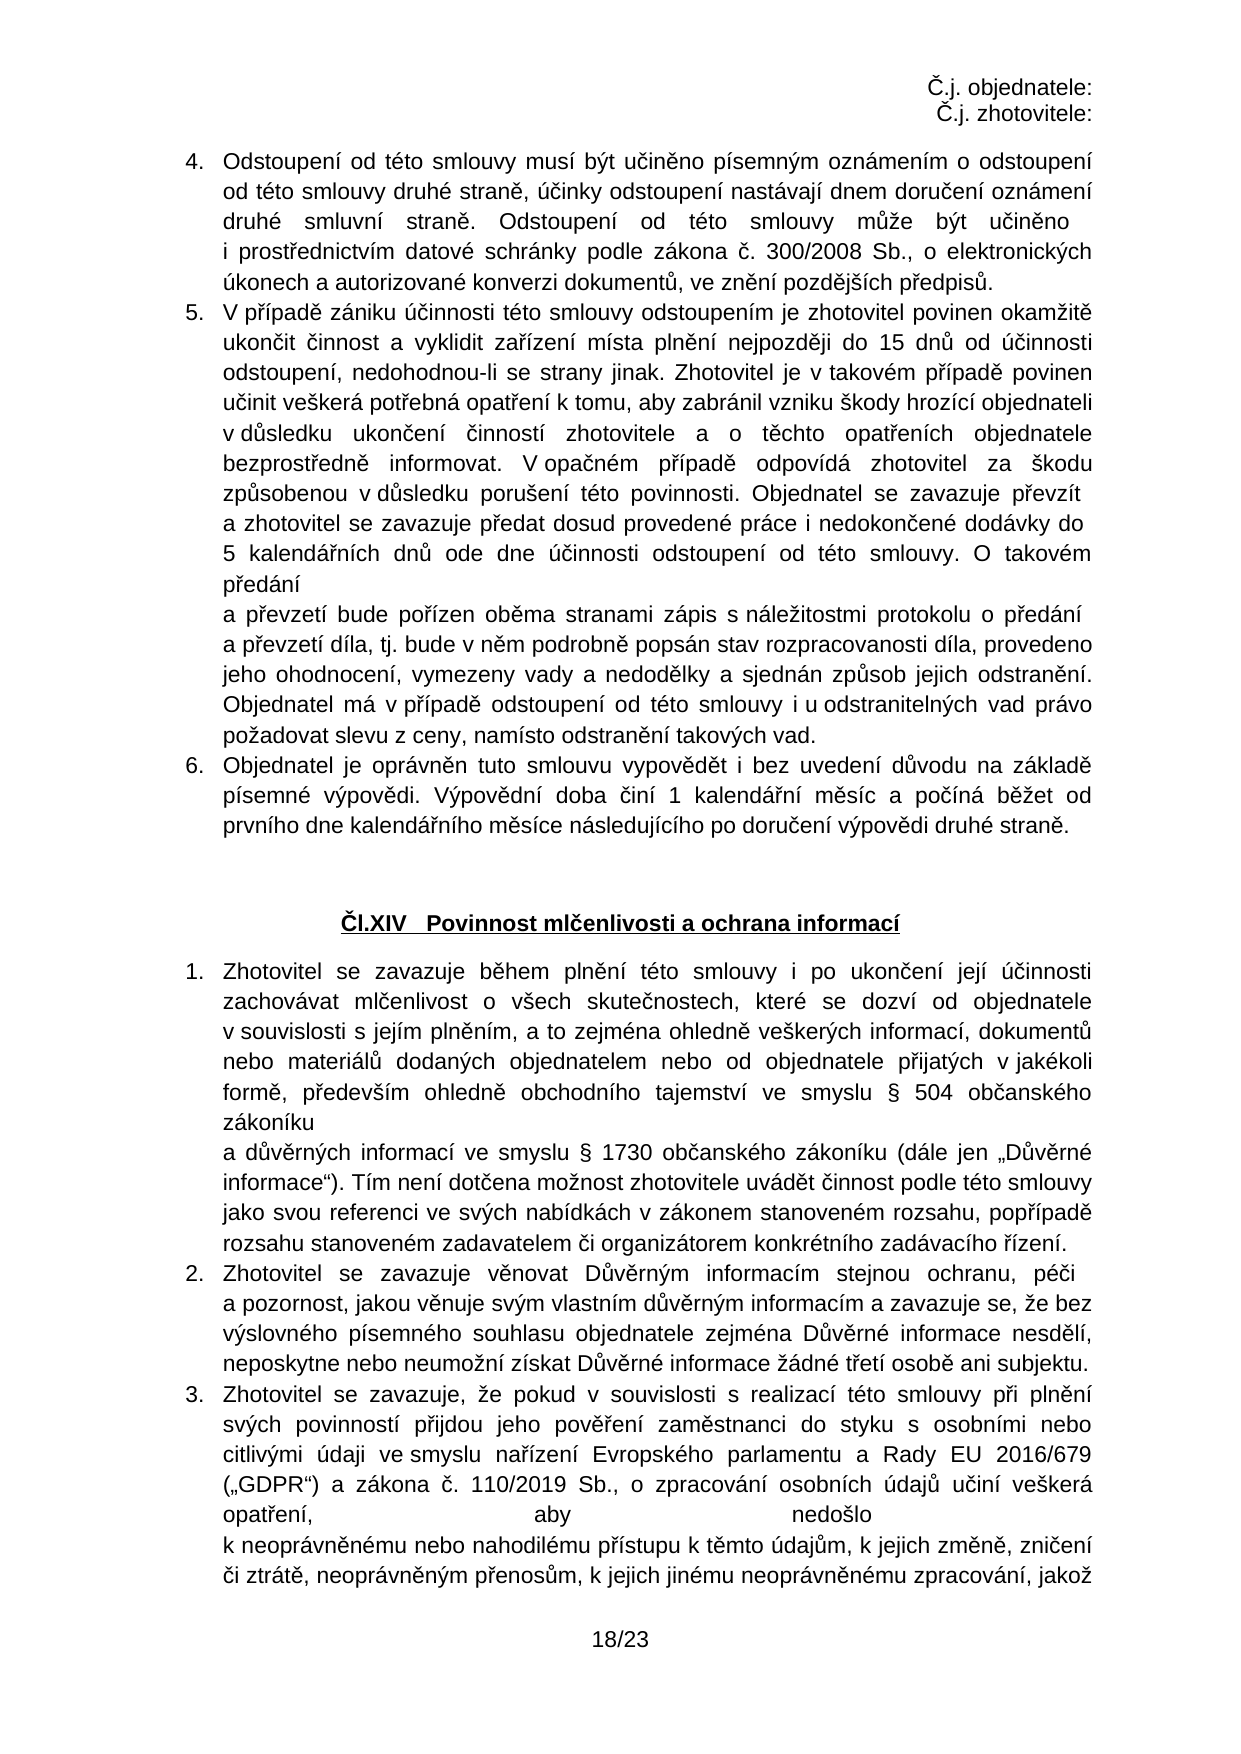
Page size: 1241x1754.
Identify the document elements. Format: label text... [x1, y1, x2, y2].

text Čl.XIV Povinnost mlčenlivosti a ochrana informací [148, 910, 1093, 937]
list Objednatel je oprávněn tuto smlouvu vypovědět i bez uvedení důvodu na základě písemné výpovědi. Výpovědní doba činí 1 kalendářní měsíc a počíná běžet od prvního dne kalendářního měsíce následujícího po doručení výpovědi druhé straně. [185, 752, 1093, 838]
list Odstoupení od této smlouvy musí být učiněno písemným oznámením o odstoupení od této smlouvy druhé straně, účinky odstoupení nastávají dnem doručení oznámení druhé smluvní straně. Odstoupení od této smlouvy může být učiněno i prostřednictvím datové schránky podle zákona č. 300/2008 Sb., o elektronických úkonech a autorizované konverzi dokumentů, ve znění pozdějších předpisů. [185, 148, 1093, 295]
list V případě zániku účinnosti této smlouvy odstoupením je zhotovitel povinen okamžitě ukončit činnost a vyklidit zařízení místa plnění nejpozději do 15 dnů od účinnosti odstoupení, nedohodnou-li se strany jinak. Zhotovitel je v takovém případě povinen učinit veškerá potřebná opatření k tomu, aby zabránil vzniku škody hrozící objednateli v důsledku ukončení činností zhotovitele a o těchto opatřeních objednatele bezprostředně informovat. V opačném případě odpovídá zhotovitel za škodu způsobenou v důsledku porušení této povinnosti. Objednatel se zavazuje převzít a zhotovitel se zavazuje předat dosud provedené práce i nedokončené dodávky do 5 kalendářních dnů ode dne účinnosti odstoupení od této smlouvy. O takovém předání a převzetí bude pořízen oběma stranami zápis s náležitostmi protokolu o předání a převzetí díla, tj. bude v něm podrobně popsán stav rozpracovanosti díla, provedeno jeho ohodnocení, vymezeny vady a nedodělky a sjednán způsob jejich odstranění. Objednatel má v případě odstoupení od této smlouvy i u odstranitelných vad právo požadovat slevu z ceny, namísto odstranění takových vad. [185, 299, 1093, 748]
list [185, 1381, 1093, 1588]
list Zhotovitel se zavazuje během plnění této smlouvy i po ukončení její účinnosti zachovávat mlčenlivost o všech skutečnostech, které se dozví od objednatele v souvislosti s jejím plněním, a to zejména ohledně veškerých informací, dokumentů nebo materiálů dodaných objednatelem nebo od objednatele přijatých v jakékoli formě, především ohledně obchodního tajemství ve smyslu § 504 občanského zákoníku a důvěrných informací ve smyslu § 1730 občanského zákoníku (dále jen „Důvěrné informace“). Tím není dotčena možnost zhotovitele uvádět činnost podle této smlouvy jako svou referenci ve svých nabídkách v zákonem stanoveném rozsahu, popřípadě rozsahu stanoveném zadavatelem či organizátorem konkrétního zadávacího řízení. [185, 958, 1093, 1256]
list Zhotovitel se zavazuje věnovat Důvěrným informacím stejnou ochranu, péči a pozornost, jakou věnuje svým vlastním důvěrným informacím a zavazuje se, že bez výslovného písemného souhlasu objednatele zejména Důvěrné informace nesdělí, neposkytne nebo neumožní získat Důvěrné informace žádné třetí osobě ani subjektu. [185, 1260, 1093, 1377]
